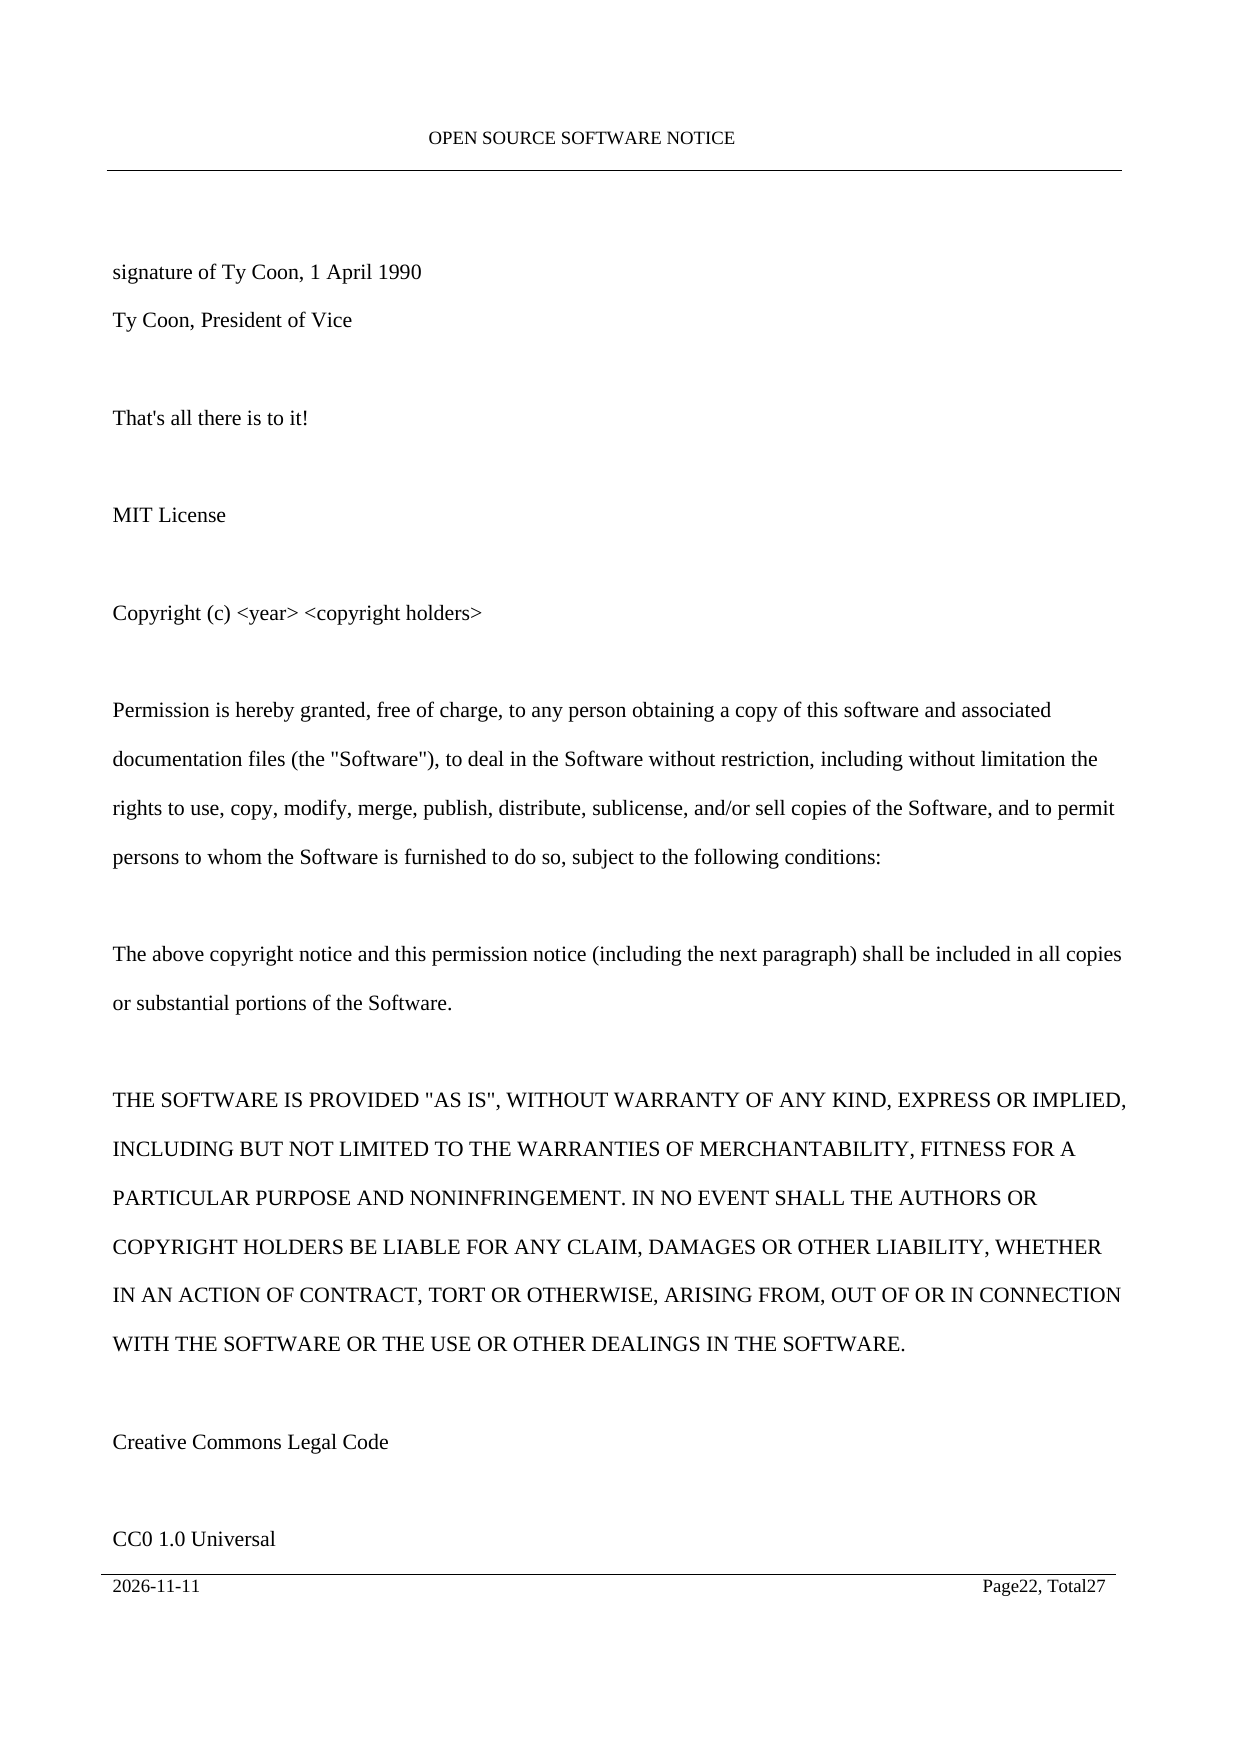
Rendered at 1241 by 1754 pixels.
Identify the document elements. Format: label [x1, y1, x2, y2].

text [112, 206, 1128, 1555]
